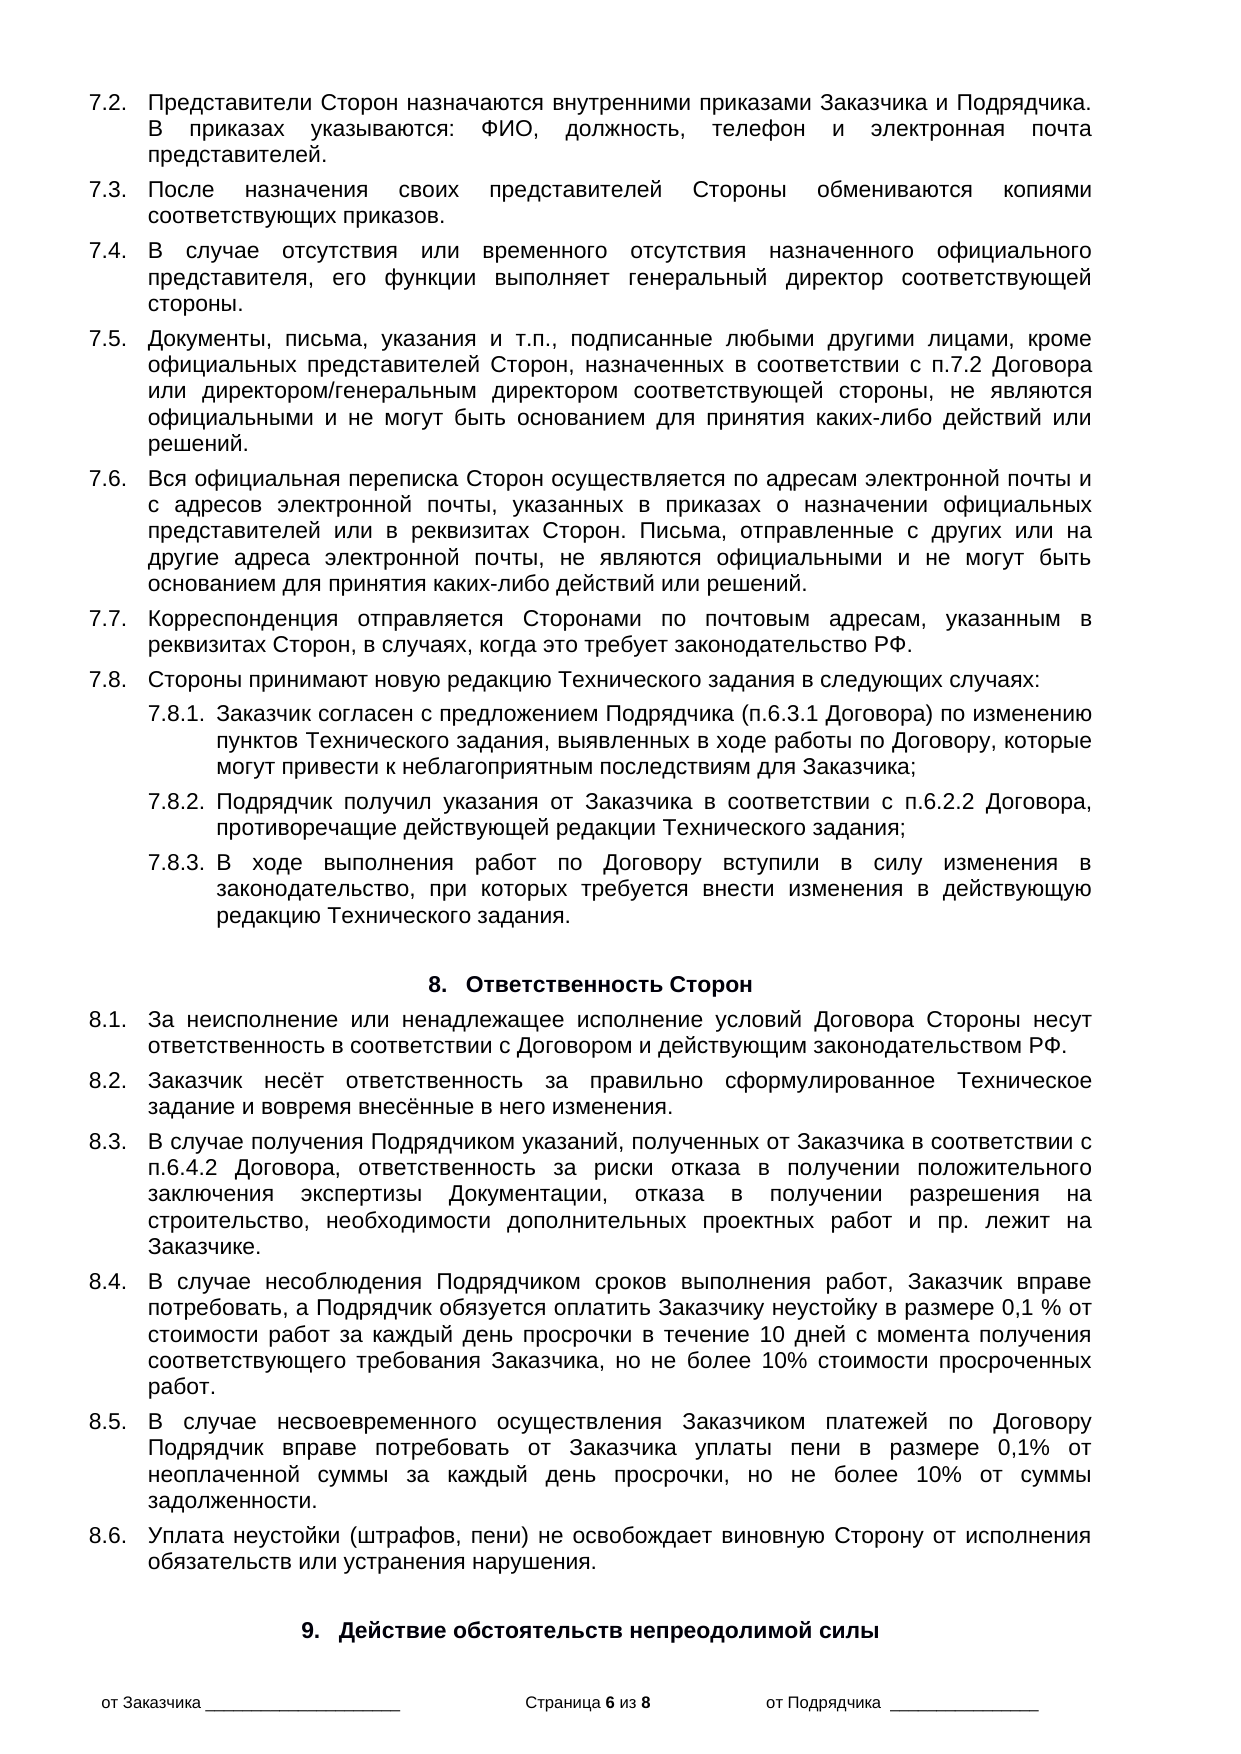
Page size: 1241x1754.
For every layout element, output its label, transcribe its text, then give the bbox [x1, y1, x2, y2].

list Стороны принимают новую редакцию Технического задания в следующих случаях: [89, 666, 1092, 692]
list В случае получения Подрядчиком указаний, полученных от Заказчика в соответствии с п.6.4.2 Договора, ответственность за риски отказа в получении положительного заключения экспертизы Документации, отказа в получении разрешения на строительство, необходимости дополнительных проектных работ и пр. лежит на Заказчике. [89, 1128, 1092, 1259]
list Заказчик несёт ответственность за правильно сформулированное Техническое задание и вовремя внесённые в него изменения. [89, 1067, 1092, 1119]
list В случае отсутствия или временного отсутствия назначенного официального представителя, его функции выполняет генеральный директор соответствующей стороны. [89, 237, 1092, 316]
list Представители Сторон назначаются внутренними приказами Заказчика и Подрядчика. В приказах указываются: ФИО, должность, телефон и электронная почта представителей. [89, 89, 1092, 168]
list За неисполнение или ненадлежащее исполнение условий Договора Стороны несут ответственность в соответствии с Договором и действующим законодательством РФ. [89, 1006, 1092, 1058]
list В ходе выполнения работ по Договору вступили в силу изменения в законодательство, при которых требуется внести изменения в действующую редакцию Технического задания. [148, 849, 1092, 928]
list Вся официальная переписка Сторон осуществляется по адресам электронной почты и с адресов электронной почты, указанных в приказах о назначении официальных представителей или в реквизитах Сторон. Письма, отправленные с других или на другие адреса электронной почты, не являются официальными и не могут быть основанием для принятия каких-либо действий или решений. [89, 464, 1092, 596]
list Уплата неустойки (штрафов, пени) не освобождает виновную Сторону от исполнения обязательств или устранения нарушения. [89, 1522, 1092, 1574]
list Ответственность Сторон [89, 971, 1092, 997]
list В случае несвоевременного осуществления Заказчиком платежей по Договору Подрядчик вправе потребовать от Заказчика уплаты пени в размере 0,1% от неоплаченной суммы за каждый день просрочки, но не более 10% от суммы задолженности. [89, 1408, 1092, 1513]
list Заказчик согласен с предложением Подрядчика (п.6.3.1 Договора) по изменению пунктов Технического задания, выявленных в ходе работы по Договору, которые могут привести к неблагоприятным последствиям для Заказчика; [148, 700, 1092, 779]
list Документы, письма, указания и т.п., подписанные любыми другими лицами, кроме официальных представителей Сторон, назначенных в соответствии с п.7.2 Договора или директором/генеральным директором соответствующей стороны, не являются официальными и не могут быть основанием для принятия каких-либо действий или решений. [89, 324, 1092, 456]
list После назначения своих представителей Стороны обмениваются копиями соответствующих приказов. [89, 176, 1092, 229]
list Корреспонденция отправляется Сторонами по почтовым адресам, указанным в реквизитах Сторон, в случаях, когда это требует законодательство РФ. [89, 605, 1092, 657]
list Подрядчик получил указания от Заказчика в соответствии с п.6.2.2 Договора, противоречащие действующей редакции Технического задания; [148, 788, 1092, 841]
list Действие обстоятельств непреодолимой силы [89, 1617, 1092, 1644]
list В случае несоблюдения Подрядчиком сроков выполнения работ, Заказчик вправе потребовать, а Подрядчик обязуется оплатить Заказчику неустойку в размере 0,1 % от стоимости работ за каждый день просрочки в течение 10 дней с момента получения соответствующего требования Заказчика, но не более 10% стоимости просроченных работ. [89, 1268, 1092, 1399]
